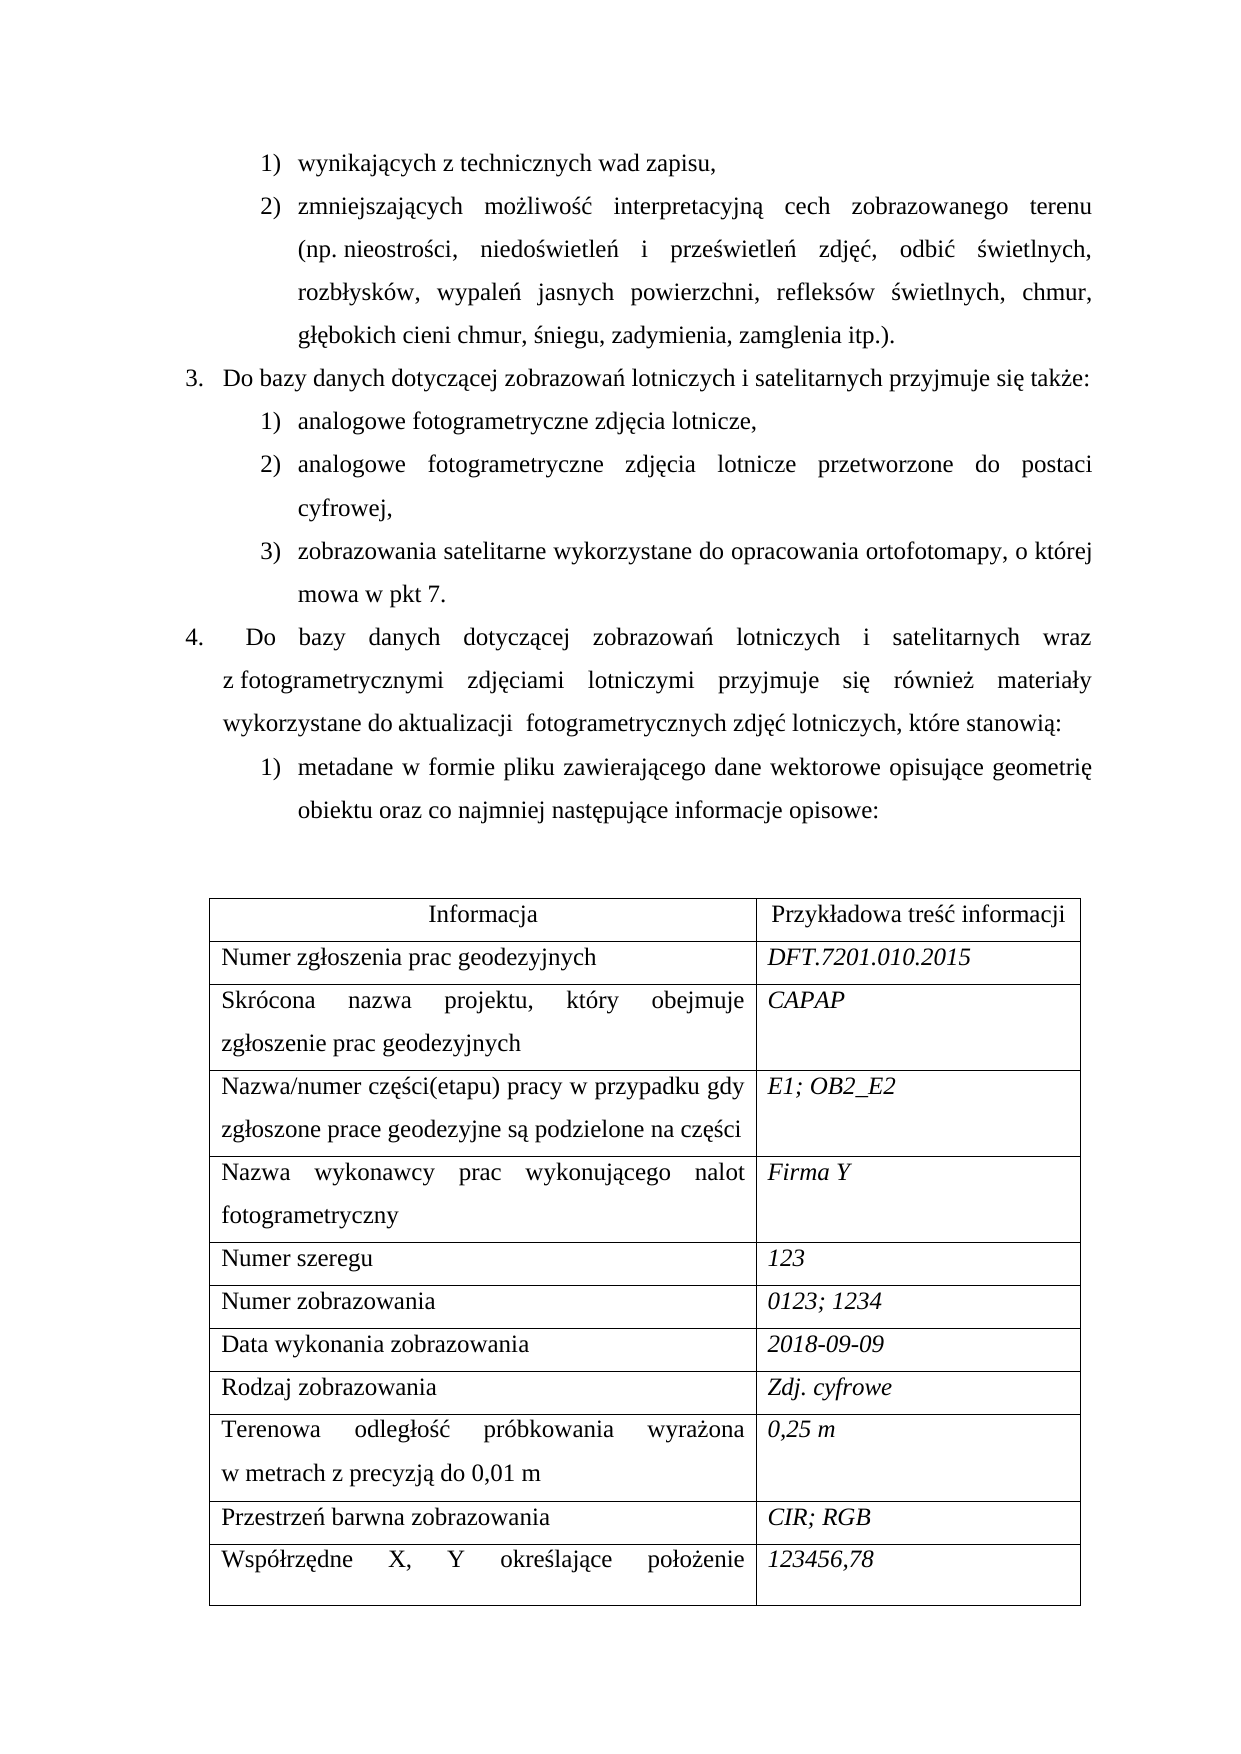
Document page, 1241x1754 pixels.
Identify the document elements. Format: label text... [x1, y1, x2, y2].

list metadane w formie pliku zawierającego dane wektorowe opisujące geometrię obiektu oraz co najmniej następujące informacje opisowe: [260, 752, 1093, 824]
table_cell 2018-09-09 [757, 1329, 1080, 1371]
table_cell Numer szeregu [210, 1243, 756, 1285]
table_cell Data wykonania zobrazowania [210, 1329, 756, 1371]
table_cell DFT.7201.010.2015 [757, 942, 1080, 984]
list analogowe fotogrametryczne zdjęcia lotnicze przetworzone do postaci cyfrowej, [260, 449, 1093, 521]
table_cell Nazwa wykonawcy prac wykonującego nalot fotogrametryczny [210, 1157, 756, 1242]
table_cell Nazwa/numer części(etapu) pracy w przypadku gdy zgłoszone prace geodezyjne są podzielone na części [210, 1071, 756, 1156]
table_cell CAPAP [757, 985, 1080, 1070]
table_cell Numer zgłoszenia prac geodezyjnych [210, 942, 756, 984]
list analogowe fotogrametryczne zdjęcia lotnicze, [260, 406, 1093, 435]
table_cell 0123; 1234 [757, 1286, 1080, 1328]
table_cell Numer zobrazowania [210, 1286, 756, 1328]
list zobrazowania satelitarne wykorzystane do opracowania ortofotomapy, o której mowa w pkt 7. [260, 536, 1093, 608]
table_cell 123456,78 [757, 1545, 1080, 1605]
table_cell Rodzaj zobrazowania [210, 1372, 756, 1413]
list wynikających z technicznych wad zapisu, [260, 148, 1093, 176]
table_cell Skrócona nazwa projektu, który obejmuje zgłoszenie prac geodezyjnych [210, 985, 756, 1070]
table_cell E1; OB2_E2 [757, 1071, 1080, 1156]
table_cell 123 [757, 1243, 1080, 1285]
table_cell CIR; RGB [757, 1502, 1080, 1543]
list zmniejszających możliwość interpretacyjną cech zobrazowanego terenu (np. nieostrości, niedoświetleń i prześwietleń zdjęć, odbić świetlnych, rozbłysków, wypaleń jasnych powierzchni, refleksów świetlnych, chmur, głębokich cieni chmur, śniegu, zadymienia, zamglenia itp.). [260, 191, 1093, 349]
list Do bazy danych dotyczącej zobrazowań lotniczych i satelitarnych wraz z fotogrametrycznymi zdjęciami lotniczymi przyjmuje się również materiały wykorzystane do aktualizacji fotogrametrycznych zdjęć lotniczych, które stanowią: [185, 622, 1093, 737]
table_cell 0,25 m [757, 1415, 1080, 1501]
table_cell Firma Y [757, 1157, 1080, 1242]
table_header Przykładowa treść informacji [757, 899, 1080, 941]
table_cell Terenowa odległość próbkowania wyrażona w metrach z precyzją do 0,01 m [210, 1415, 756, 1501]
table_cell Zdj. cyfrowe [757, 1372, 1080, 1413]
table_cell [210, 1545, 756, 1605]
table_cell Przestrzeń barwna zobrazowania [210, 1502, 756, 1543]
list Do bazy danych dotyczącej zobrazowań lotniczych i satelitarnych przyjmuje się także: [185, 363, 1093, 392]
table_header Informacja [210, 899, 756, 941]
